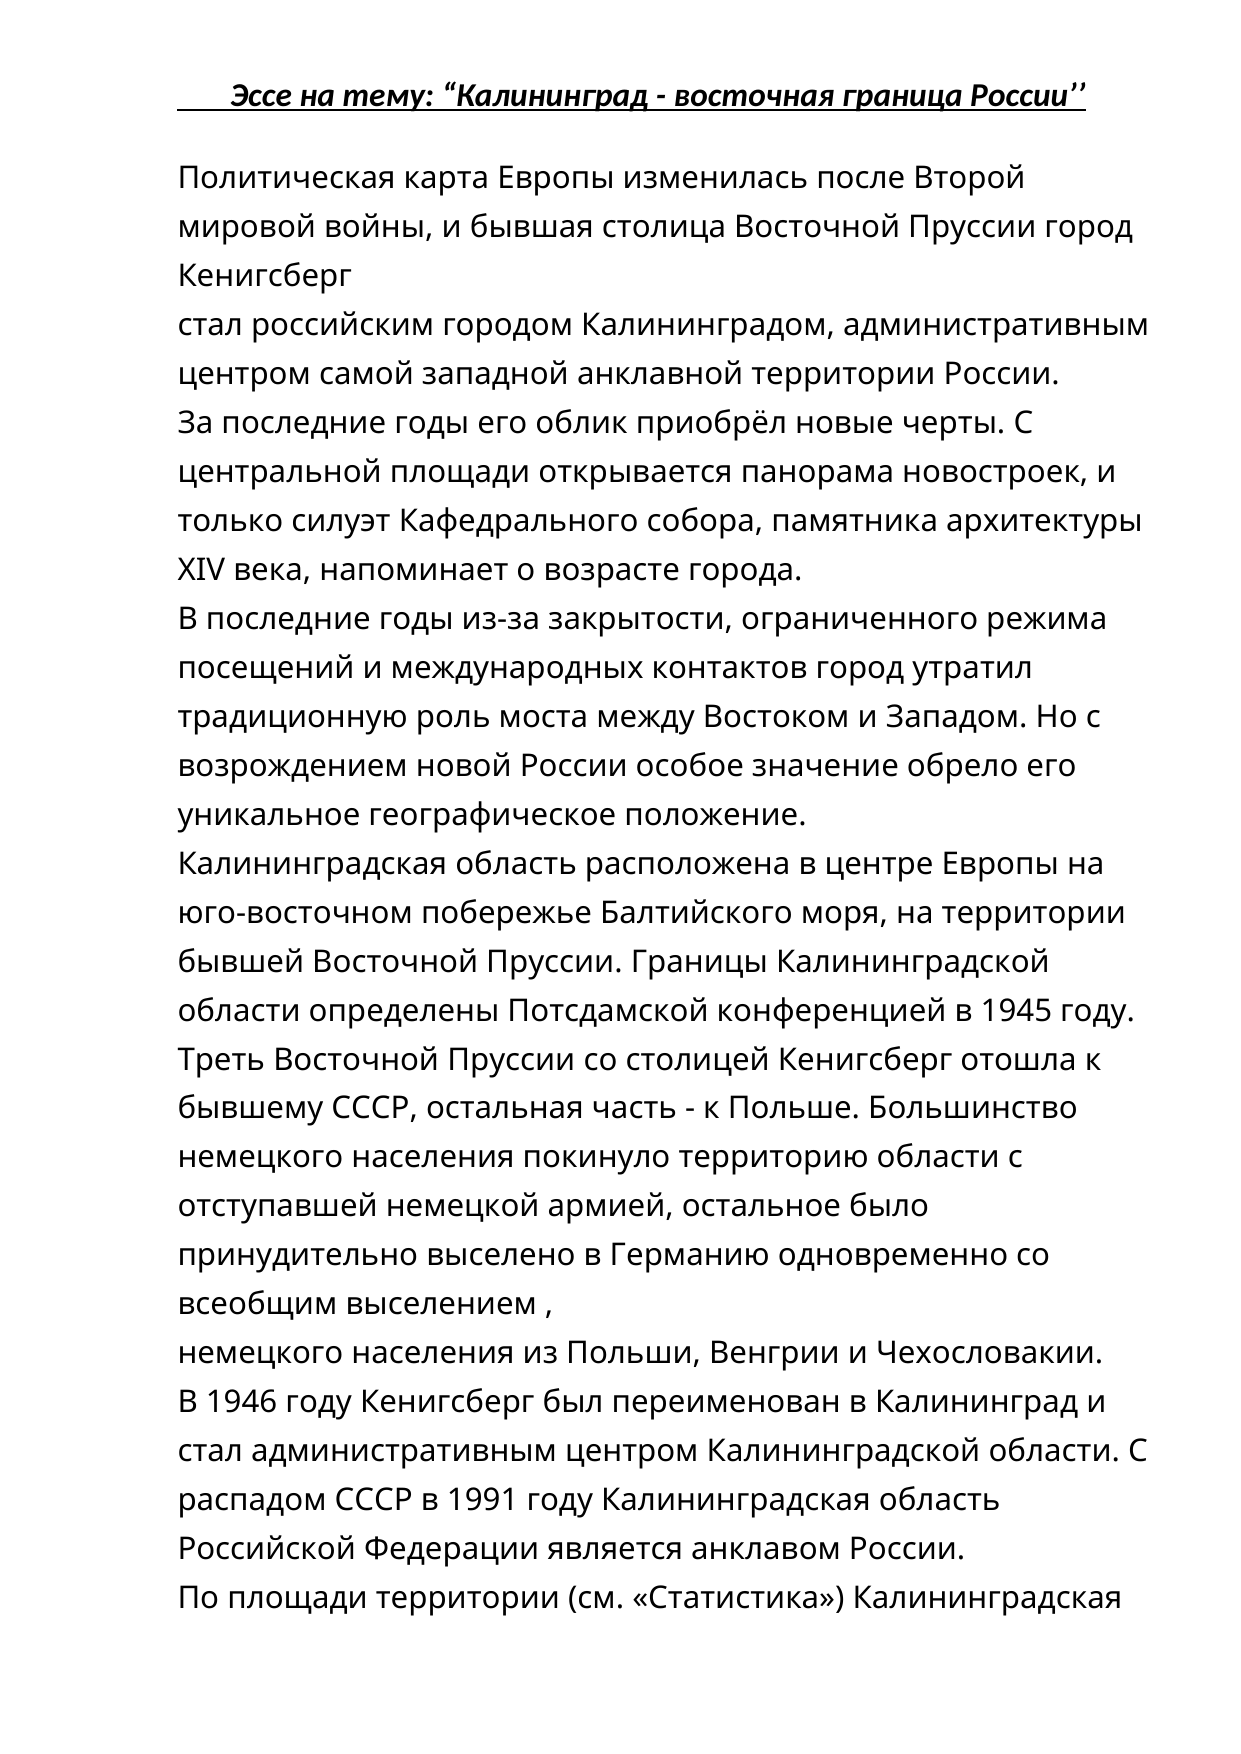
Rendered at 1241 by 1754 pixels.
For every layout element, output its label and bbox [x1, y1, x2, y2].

text [177, 155, 1152, 1618]
